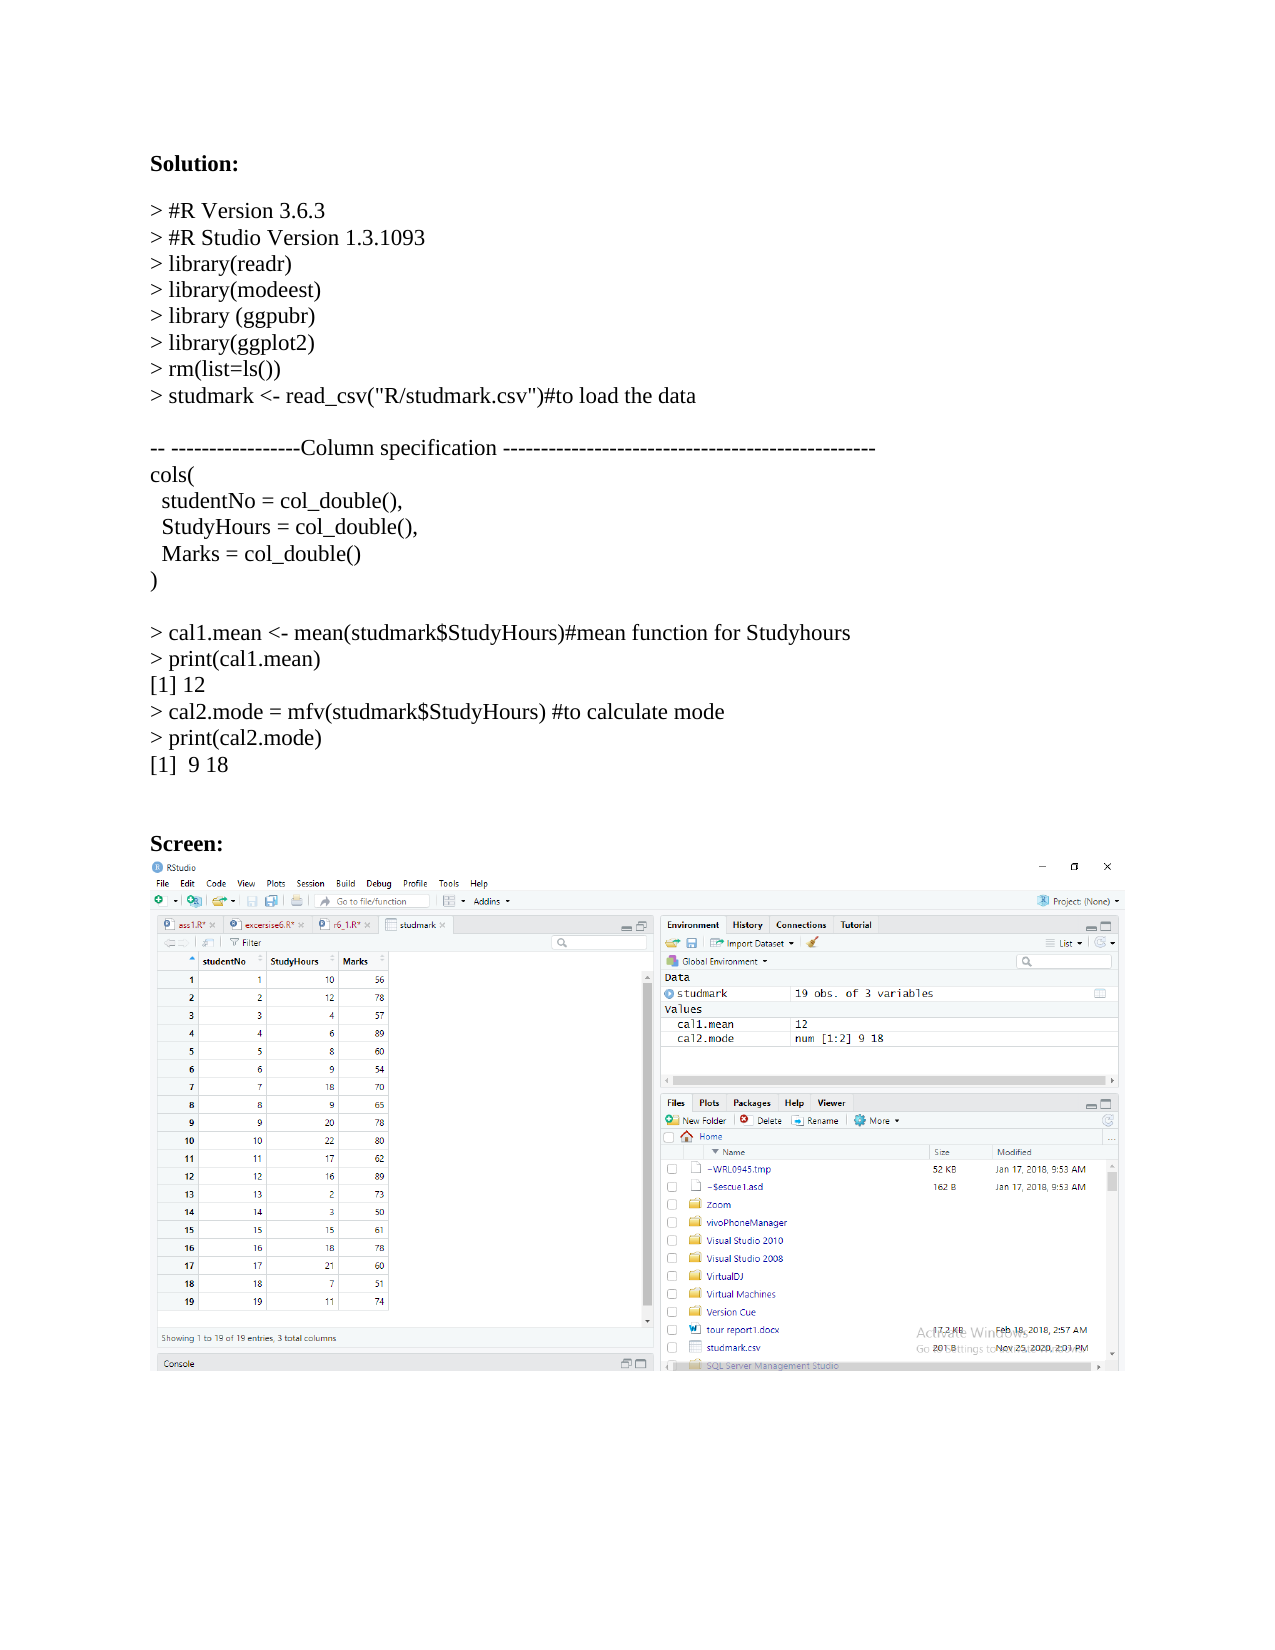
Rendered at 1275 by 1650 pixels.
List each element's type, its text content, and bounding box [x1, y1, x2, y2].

picture [150, 860, 1125, 1371]
text > library (ggpubr) [150, 303, 1125, 329]
text > print(cal2.mode) [150, 724, 1125, 751]
text [1] 9 18 [150, 751, 1125, 777]
text > library(ggplot2) [150, 329, 1125, 355]
text cols( [150, 461, 1125, 487]
text Solution: [150, 150, 1125, 176]
text -- -----------------Column specification ------------------------------------------------- [150, 434, 1125, 461]
text ) [150, 566, 1125, 592]
text StudyHours = col_double(), [150, 513, 1125, 540]
text > rm(list=ls()) [150, 355, 1125, 382]
text > library(modeest) [150, 276, 1125, 303]
text > #R Version 3.6.3 [150, 197, 1125, 223]
text studentNo = col_double(), [150, 487, 1125, 513]
text > print(cal1.mean) [150, 645, 1125, 672]
text > cal2.mode = mfv(studmark$StudyHours) #to calculate mode [150, 698, 1125, 724]
text Marks = col_double() [150, 540, 1125, 566]
text > studmark <- read_csv("R/studmark.csv")#to load the data [150, 382, 1125, 408]
text [1] 12 [150, 672, 1125, 698]
text Screen: [150, 830, 1125, 856]
text > cal1.mean <- mean(studmark$StudyHours)#mean function for Studyhours [150, 619, 1125, 645]
text > library(readr) [150, 250, 1125, 276]
text > #R Studio Version 1.3.1093 [150, 223, 1125, 250]
